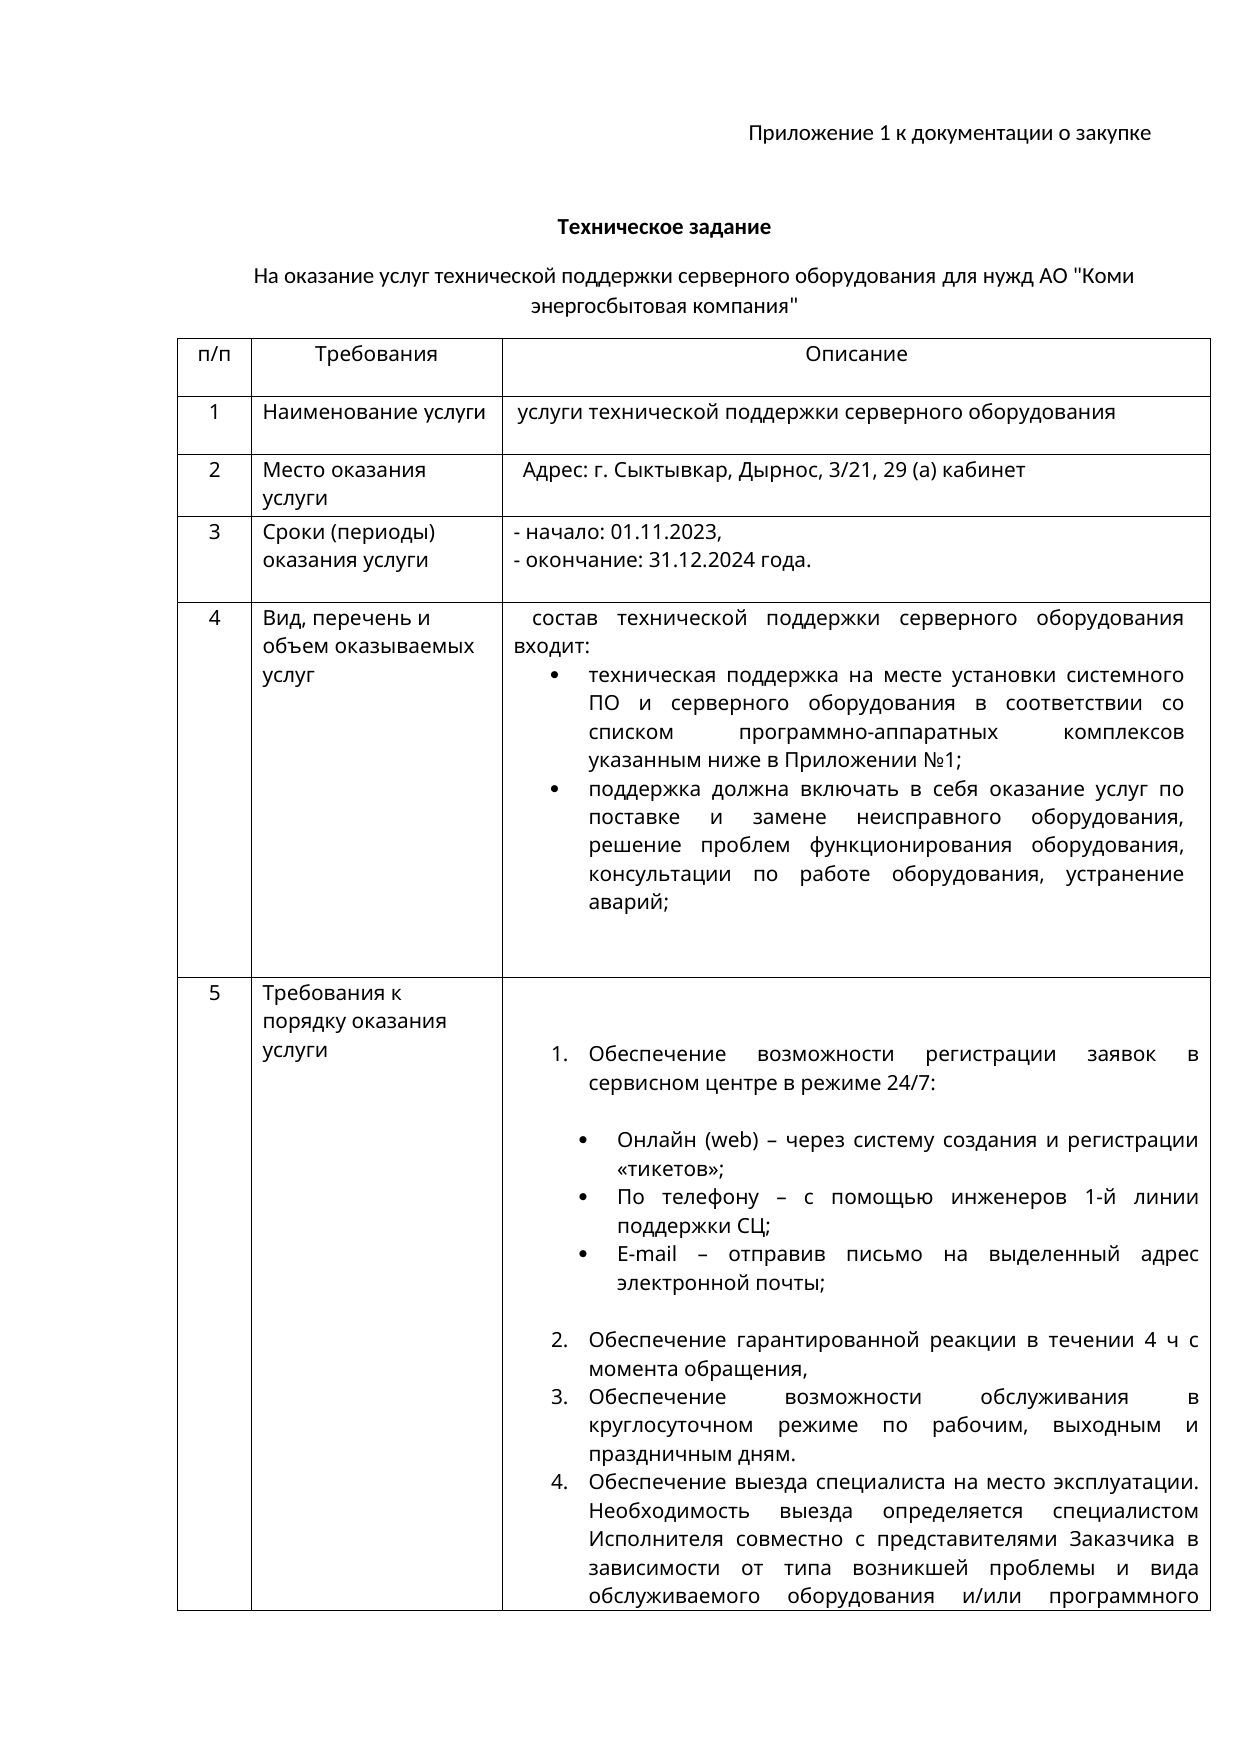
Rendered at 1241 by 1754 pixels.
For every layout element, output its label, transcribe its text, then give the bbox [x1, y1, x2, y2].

text На оказание услуг технической поддержки серверного оборудования для нужд АО "Коми энергосбытовая компания" [177, 261, 1152, 319]
table_cell услуги технической поддержки серверного оборудования [503, 397, 1210, 454]
text Техническое задание [177, 212, 1152, 240]
table_cell 3 [178, 517, 251, 602]
text Приложение 1 к документации о закупке [177, 118, 1152, 146]
table_cell состав технической поддержки серверного оборудования входит: техническая поддержка на месте установки системного ПО и серверного оборудования в соответствии со списком программно-аппаратных комплексов указанным ниже в Приложении №1; поддержка должна включать в себя оказание услуг по поставке и замене неисправного оборудования, решение проблем функционирования оборудования, консультации по работе оборудования, устранение аварий; [503, 603, 1210, 977]
table_cell Место оказания услуги [252, 455, 502, 516]
table_header Описание [503, 339, 1210, 396]
table_cell - начало: 01.11.2023, - окончание: 31.12.2024 года. [503, 517, 1210, 602]
table_cell 5 [178, 978, 251, 1609]
table_header п/п [178, 339, 251, 396]
table_cell 2 [178, 455, 251, 516]
table_cell Адрес: г. Сыктывкар, Дырнос, 3/21, 29 (а) кабинет [503, 455, 1210, 516]
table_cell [503, 978, 1210, 1609]
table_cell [252, 978, 502, 1609]
table_cell Наименование услуги [252, 397, 502, 454]
table_header Требования [252, 339, 502, 396]
table_cell 1 [178, 397, 251, 454]
table_cell Вид, перечень и объем оказываемых услуг [252, 603, 502, 977]
table_cell Сроки (периоды) оказания услуги [252, 517, 502, 602]
table_cell 4 [178, 603, 251, 977]
